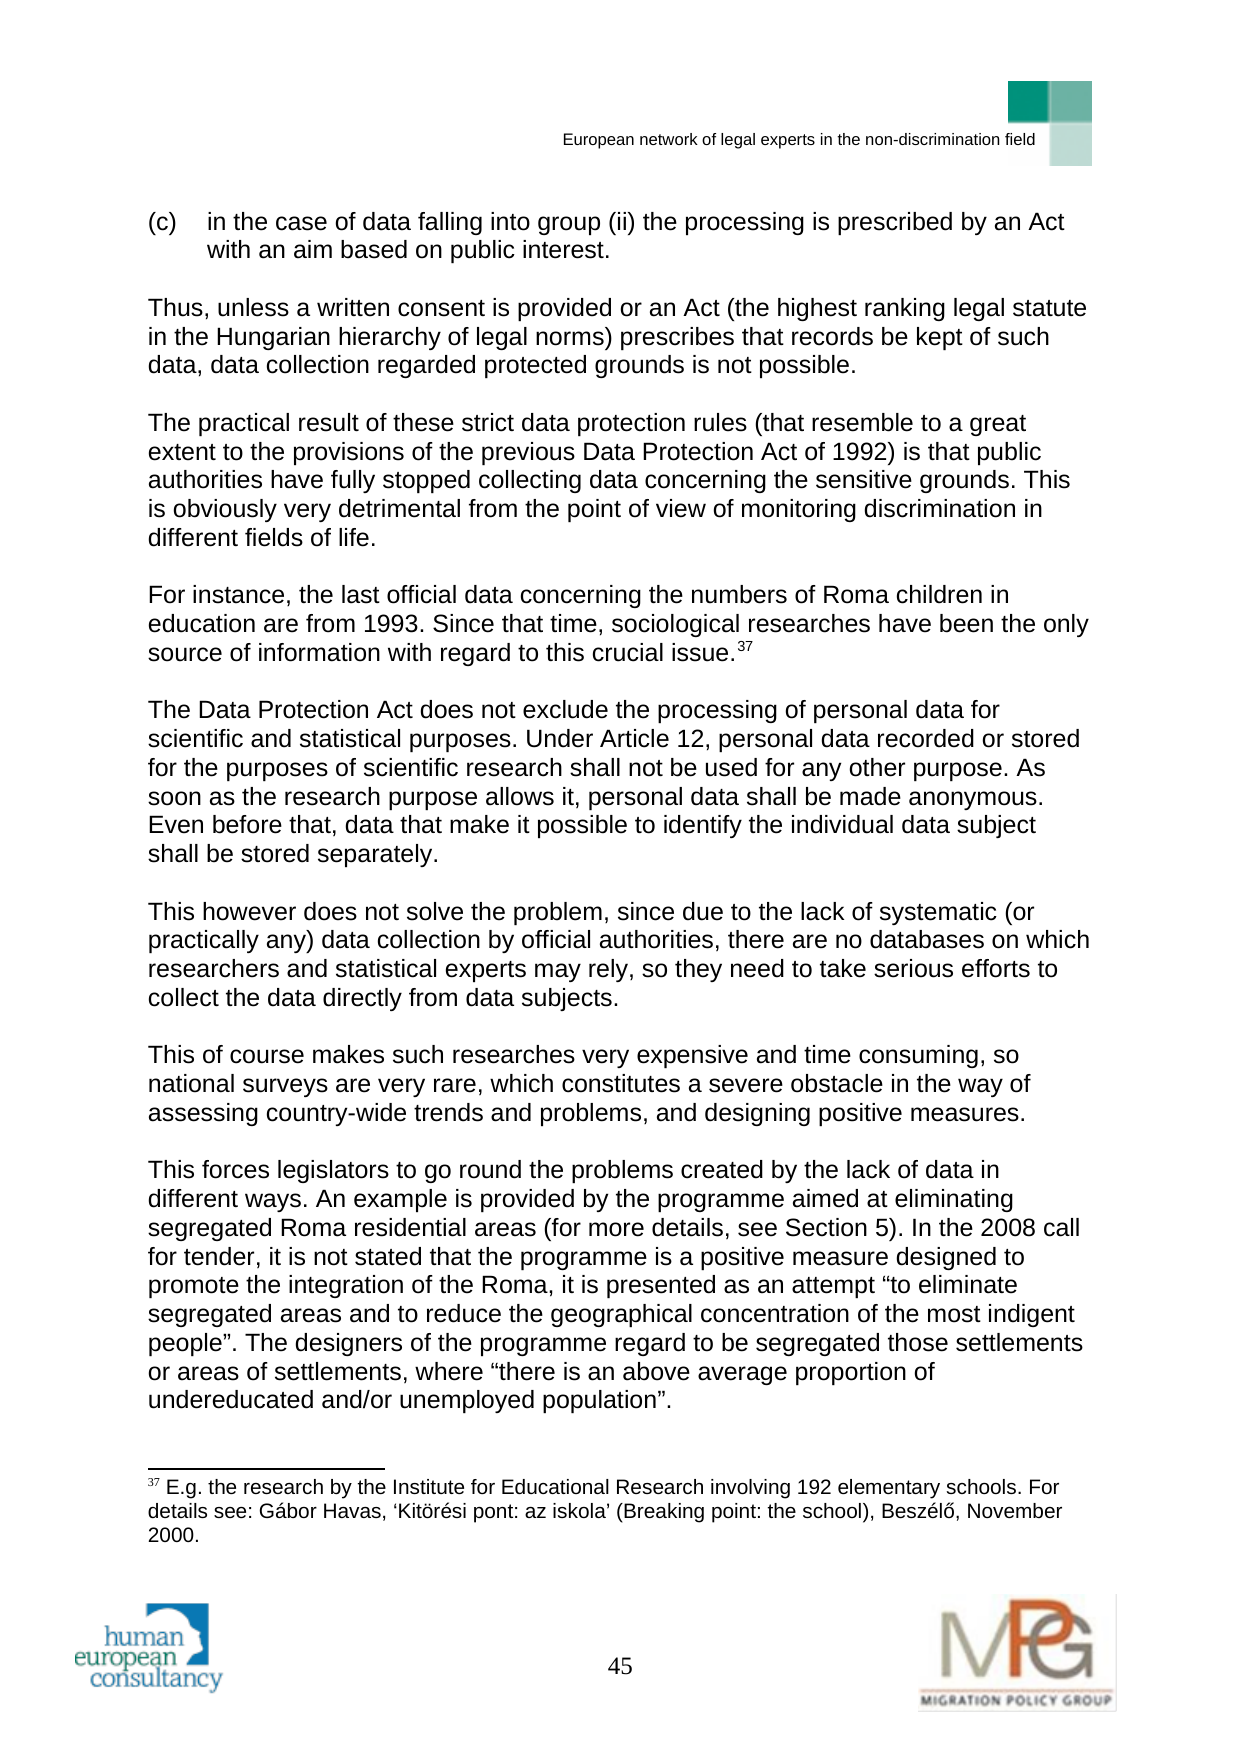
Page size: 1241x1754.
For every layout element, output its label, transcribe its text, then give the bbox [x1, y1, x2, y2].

text This forces legislators to go round the problems created by the lack of data in different ways. An example is provided by the programme aimed at eliminating segregated Roma residential areas (for more details, see Section 5). In the 2008 call for tender, it is not stated that the programme is a positive measure designed to promote the integration of the Roma, it is presented as an attempt “to eliminate segregated areas and to reduce the geographical concentration of the most indigent people”. The designers of the programme regard to be segregated those settlements or areas of settlements, where “there is an above average proportion of undereducated and/or unemployed population”. [148, 1156, 1092, 1414]
text This of course makes such researches very expensive and time consuming, so national surveys are very rare, which constitutes a severe obstacle in the way of assessing country-wide trends and problems, and designing positive measures. [148, 1041, 1092, 1127]
text The Data Protection Act does not exclude the processing of personal data for scientific and statistical purposes. Under Article 12, personal data recorded or stored for the purposes of scientific research shall not be used for any other purpose. As soon as the research purpose allows it, personal data shall be made anonymous. Even before that, data that make it possible to identify the individual data subject shall be stored separately. [148, 696, 1092, 868]
text This however does not solve the problem, since due to the lack of systematic (or practically any) data collection by official authorities, there are no databases on which researchers and statistical experts may rely, so they need to take serious efforts to collect the data directly from data subjects. [148, 897, 1092, 1012]
text Thus, unless a written consent is provided or an Act (the highest ranking legal statute in the Hungarian hierarchy of legal norms) prescribes that records be kept of such data, data collection regarded protected grounds is not possible. [148, 293, 1092, 379]
list in the case of data falling into group (ii) the processing is prescribed by an Act with an aim based on public interest. [148, 207, 1092, 264]
text For instance, the last official data concerning the numbers of Roma children in education are from 1993. Since that time, sociological researches have been the only source of information with regard to this crucial issue. [148, 581, 1092, 667]
picture [1008, 81, 1092, 166]
picture [918, 1594, 1118, 1713]
picture [75, 1602, 228, 1695]
text The practical result of these strict data protection rules (that resemble to a great extent to the provisions of the previous Data Protection Act of 1992) is that public authorities have fully stopped collecting data concerning the sensitive grounds. This is obviously very detrimental from the point of view of monitoring discrimination in different fields of life. [148, 408, 1092, 552]
